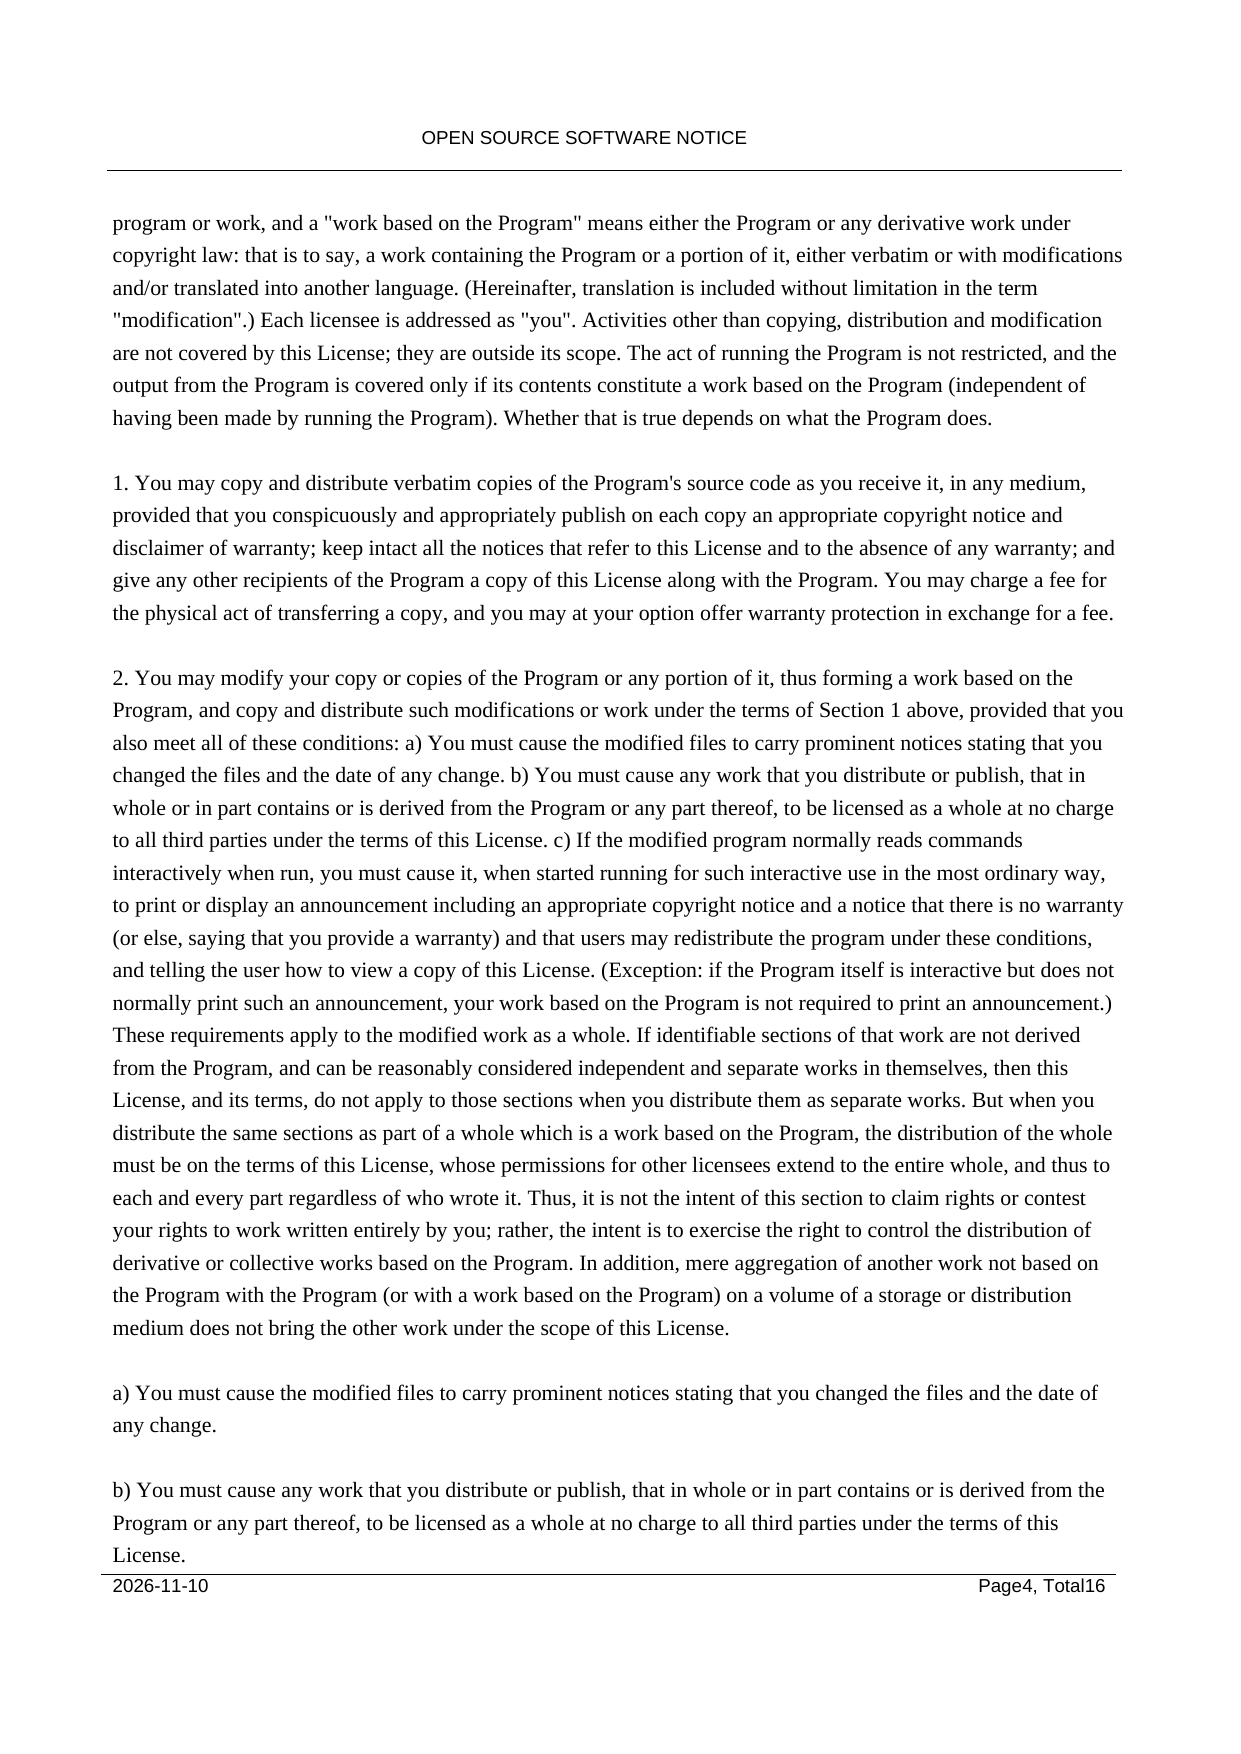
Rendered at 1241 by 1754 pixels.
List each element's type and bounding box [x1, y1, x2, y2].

text [112, 206, 1128, 1571]
